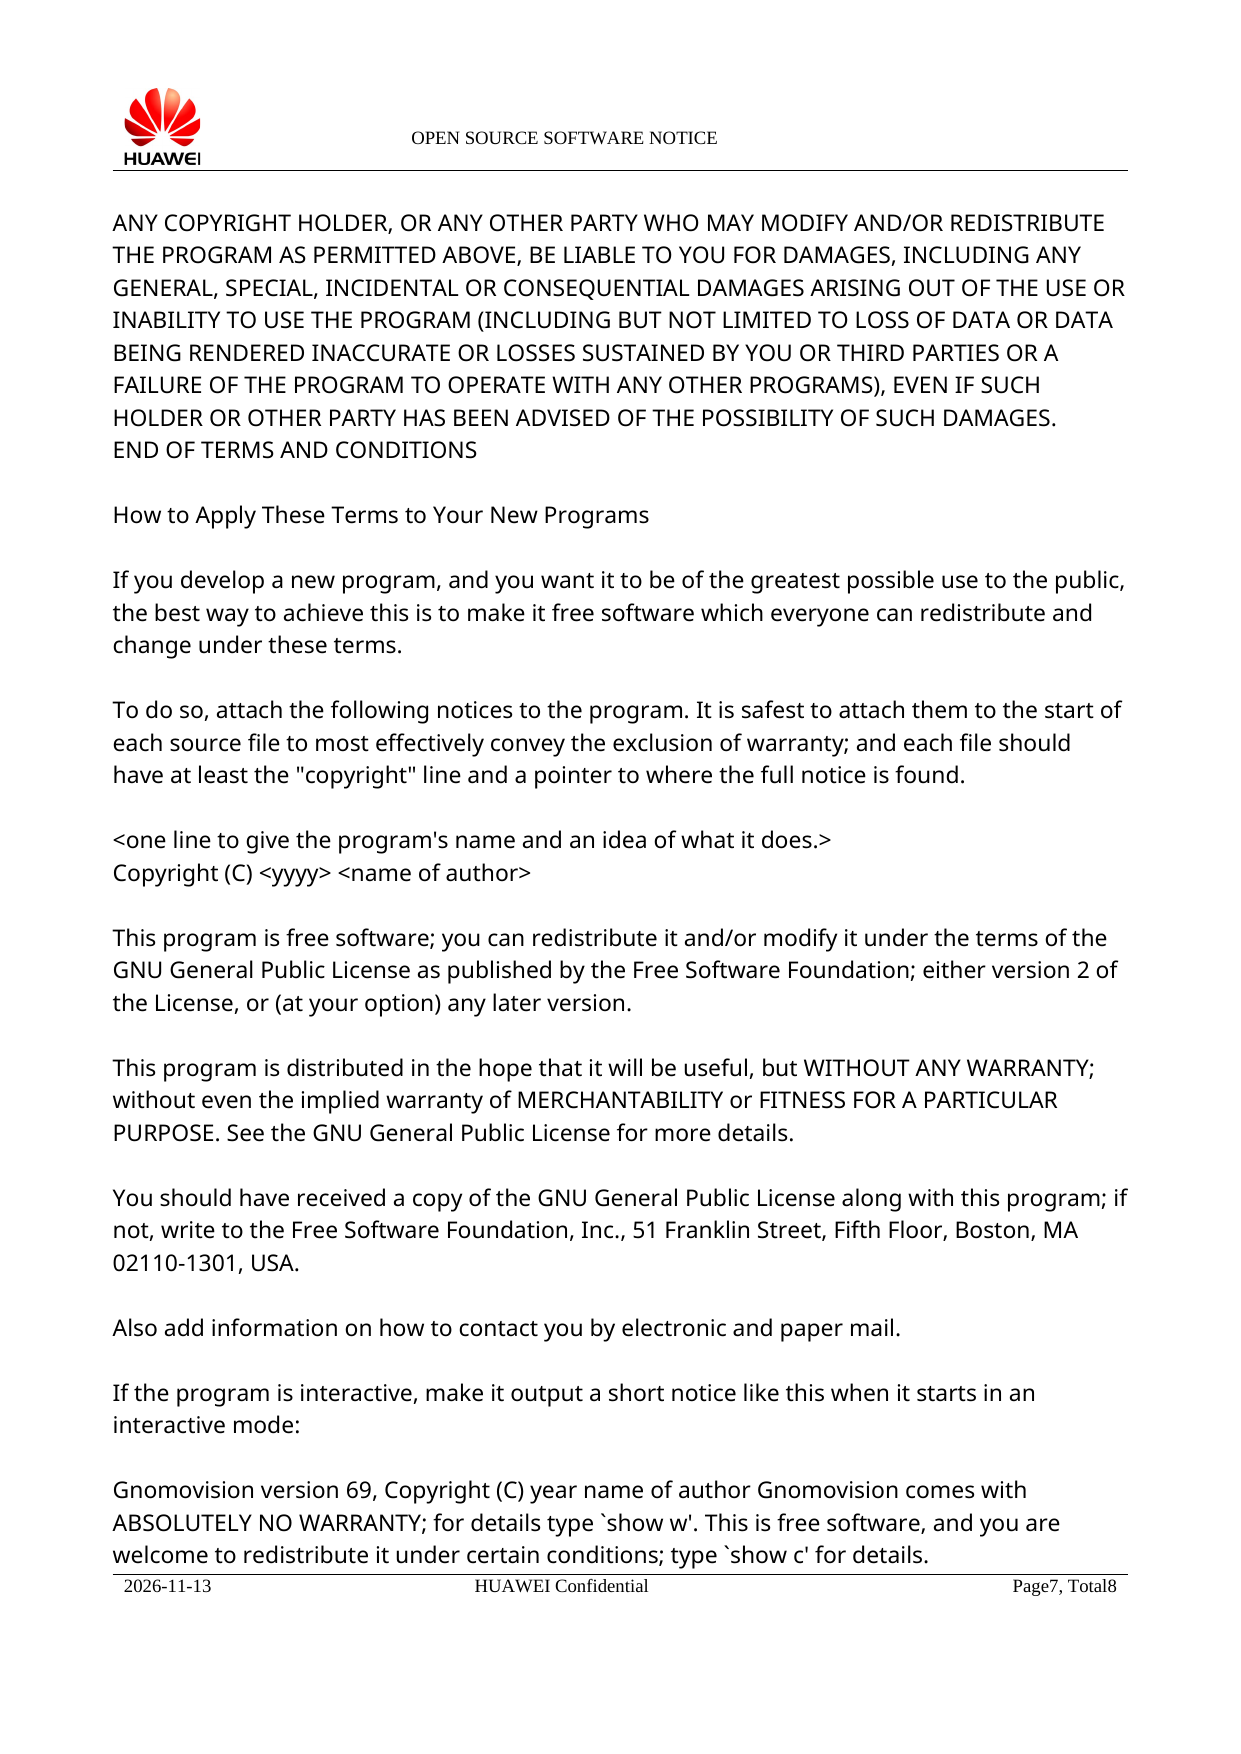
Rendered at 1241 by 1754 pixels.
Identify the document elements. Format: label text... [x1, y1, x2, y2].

text This program is free software; you can redistribute it and/or modify it under the terms of the GNU General Public License as published by the Free Software Foundation; either version 2 of the License, or (at your option) any later version. [112, 921, 1128, 1019]
text Gnomovision version 69, Copyright (C) year name of author Gnomovision comes with ABSOLUTELY NO WARRANTY; for details type `show w'. This is free software, and you are welcome to redistribute it under certain conditions; type `show c' for details. [112, 1474, 1128, 1571]
text You should have received a copy of the GNU General Public License along with this program; if not, write to the Free Software Foundation, Inc., 51 Franklin Street, Fifth Floor, Boston, MA 02110-1301, USA. [112, 1181, 1128, 1279]
text Copyright (C) <yyyy> <name of author> [112, 856, 1128, 889]
text If the program is interactive, make it output a short notice like this when it starts in an interactive mode: [112, 1376, 1128, 1441]
text Also add information on how to contact you by electronic and paper mail. [112, 1311, 1128, 1344]
text How to Apply These Terms to Your New Programs [112, 499, 1128, 531]
text To do so, attach the following notices to the program. It is safest to attach them to the start of each source file to most effectively convey the exclusion of warranty; and each file should have at least the "copyright" line and a pointer to where the full notice is found. [112, 694, 1128, 791]
text <one line to give the program's name and an idea of what it does.> [112, 824, 1128, 856]
picture [124, 88, 201, 165]
text END OF TERMS AND CONDITIONS [112, 434, 1128, 466]
text If you develop a new program, and you want it to be of the greatest possible use to the public, the best way to achieve this is to make it free software which everyone can redistribute and change under these terms. [112, 564, 1128, 661]
text This program is distributed in the hope that it will be useful, but WITHOUT ANY WARRANTY; without even the implied warranty of MERCHANTABILITY or FITNESS FOR A PARTICULAR PURPOSE. See the GNU General Public License for more details. [112, 1051, 1128, 1149]
